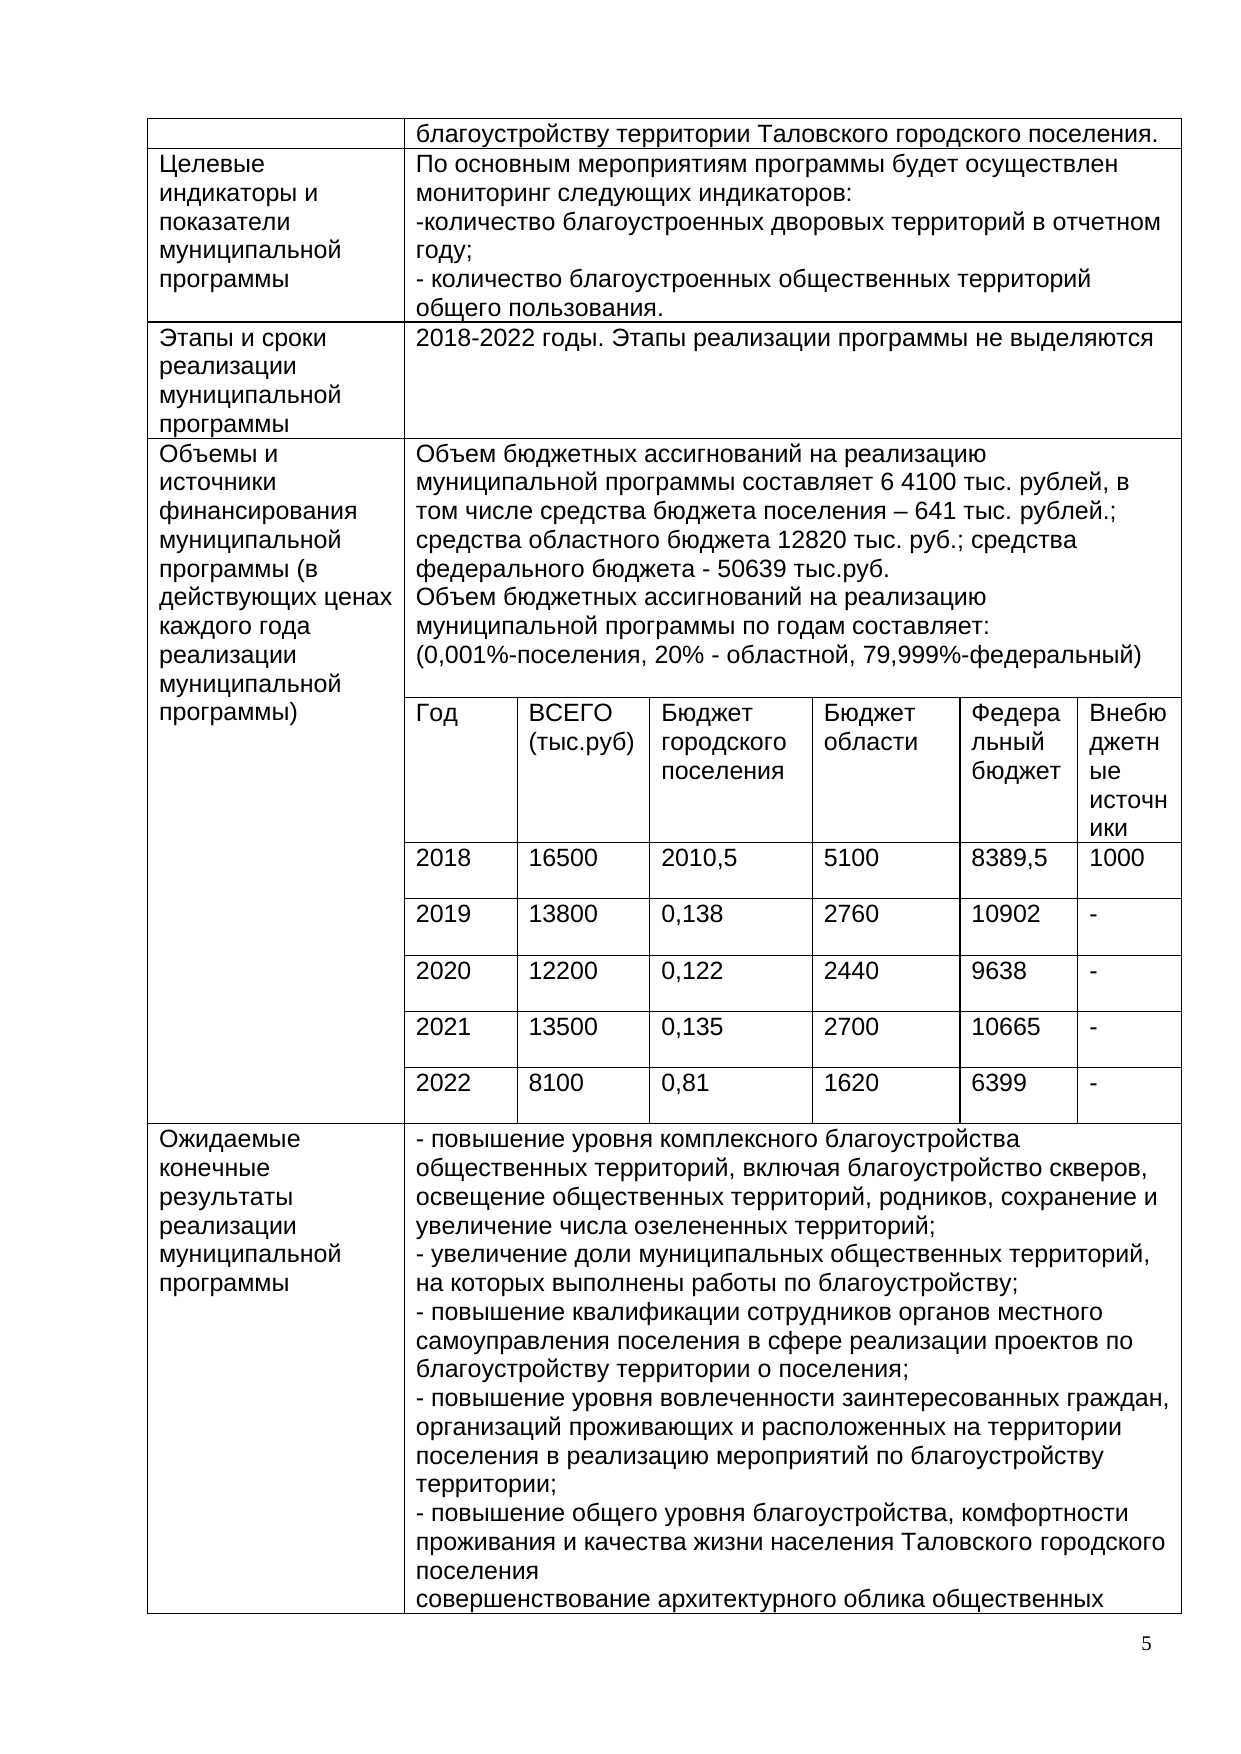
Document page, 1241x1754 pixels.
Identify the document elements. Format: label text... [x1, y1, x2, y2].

table_cell 13800 [518, 899, 649, 954]
table_cell 2022 [405, 1068, 517, 1123]
table_cell По основным мероприятиям программы будет осуществлен мониторинг следующих индикаторов: -количество благоустроенных дворовых территорий в отчетном году; - количество благоустроенных общественных территорий общего пользования. [405, 149, 1181, 321]
table_cell Внебюджетные источники [1078, 698, 1181, 842]
table_cell ВСЕГО (тыс.руб) [518, 698, 649, 842]
table_cell 6399 [961, 1068, 1077, 1123]
table_cell Бюджет области [813, 698, 959, 842]
table_cell 2019 [405, 899, 517, 954]
table_cell 0,81 [650, 1068, 812, 1123]
table_cell Объем бюджетных ассигнований на реализацию муниципальной программы составляет 6 4100 тыс. рублей, в том числе средства бюджета поселения – 641 тыс. рублей.; средства областного бюджета 12820 тыс. руб.; средства федерального бюджета - 50639 тыс.руб. Объем бюджетных ассигнований на реализацию муниципальной программы по годам составляет: (0,001%-поселения, 20% - областной, 79,999%-федеральный) [405, 439, 1181, 697]
table_cell 8389,5 [961, 843, 1077, 898]
table_cell 10902 [961, 899, 1077, 954]
table_cell - [1078, 1012, 1181, 1067]
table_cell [148, 119, 404, 148]
table_cell 1000 [1078, 843, 1181, 898]
table_cell Федеральный бюджет [961, 698, 1077, 842]
table_cell 16500 [518, 843, 649, 898]
table_cell 13500 [518, 1012, 649, 1067]
table_cell 10665 [961, 1012, 1077, 1067]
table_cell 2021 [405, 1012, 517, 1067]
table_cell 8100 [518, 1068, 649, 1123]
table_cell 0,138 [650, 899, 812, 954]
table_cell 2700 [813, 1012, 959, 1067]
table_cell - [1078, 899, 1181, 954]
table_cell 12200 [518, 956, 649, 1011]
table_cell 2440 [813, 956, 959, 1011]
table_cell - [1078, 1068, 1181, 1123]
table_cell 2760 [813, 899, 959, 954]
table_cell 5100 [813, 843, 959, 898]
table_cell 2010,5 [650, 843, 812, 898]
table_cell 2018 [405, 843, 517, 898]
table_cell Бюджет городского поселения [650, 698, 812, 842]
table_cell 2020 [405, 956, 517, 1011]
table_cell 1620 [813, 1068, 959, 1123]
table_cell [405, 1124, 1181, 1613]
table_cell Этапы и сроки реализации муниципальной программы [148, 323, 404, 437]
table_cell 0,135 [650, 1012, 812, 1067]
table_cell - [1078, 956, 1181, 1011]
table_cell Год [405, 698, 517, 842]
table_cell 9638 [961, 956, 1077, 1011]
table_cell 0,122 [650, 956, 812, 1011]
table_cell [405, 119, 1181, 148]
table_cell Объемы и источники финансирования муниципальной программы (в действующих ценах каждого года реализации муниципальной программы) [148, 439, 404, 1123]
table_cell 2018-2022 годы. Этапы реализации программы не выделяются [405, 323, 1181, 437]
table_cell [148, 1124, 404, 1613]
table_cell Целевые индикаторы и показатели муниципальной программы [148, 149, 404, 321]
